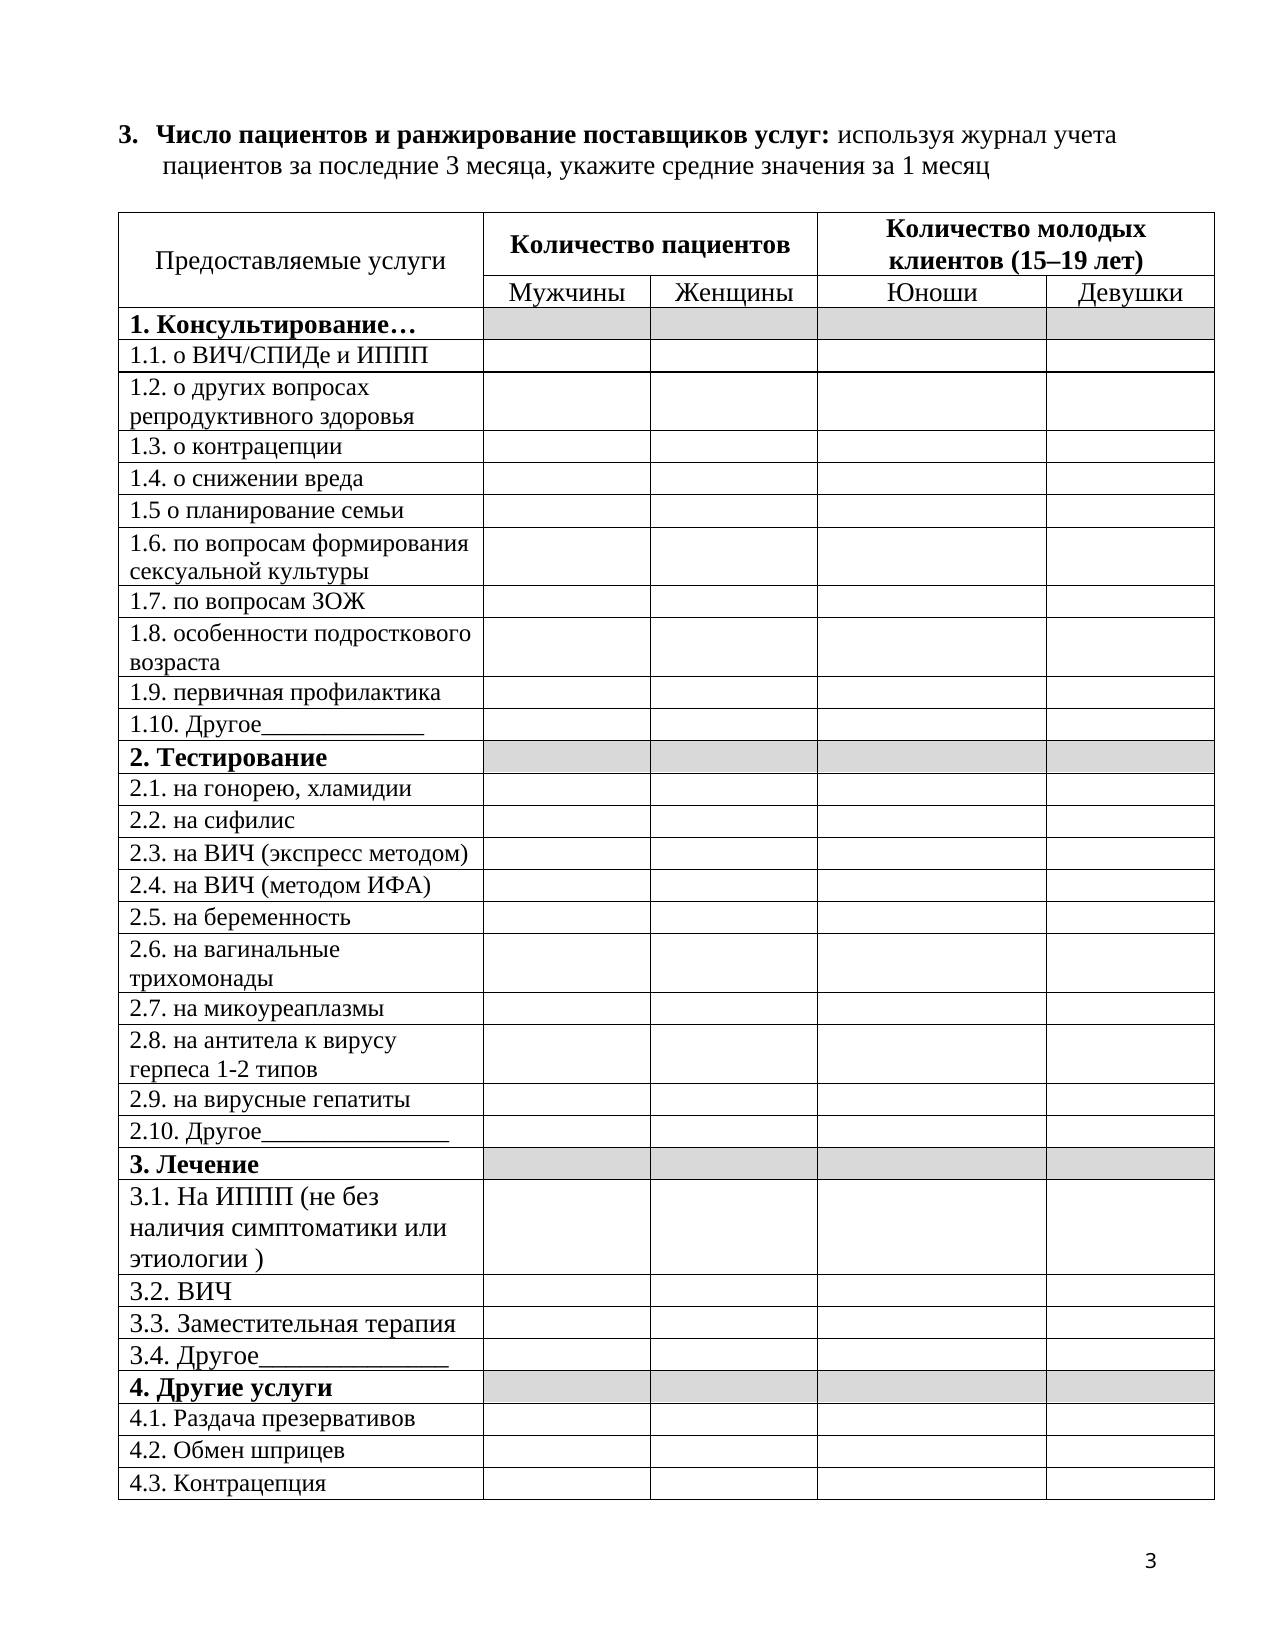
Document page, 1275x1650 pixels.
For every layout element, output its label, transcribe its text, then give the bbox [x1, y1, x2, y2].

table_cell [484, 463, 650, 494]
table_cell [484, 1371, 650, 1402]
table_cell [818, 677, 1046, 708]
table_cell 1.8. особенности подросткового возраста [119, 618, 483, 676]
table_cell [651, 1371, 817, 1402]
table_cell [818, 902, 1046, 933]
table_cell [1047, 528, 1214, 585]
table_cell [1047, 618, 1214, 676]
table_cell 1.10. Другое_____________ [119, 709, 483, 740]
table_cell [651, 1148, 817, 1179]
table_cell [818, 870, 1046, 901]
table_cell [818, 1468, 1046, 1499]
table_cell [1047, 586, 1214, 617]
table_cell [1047, 902, 1214, 933]
table_cell [1047, 1025, 1214, 1083]
table_cell 1.6. по вопросам формирования сексуальной культуры [119, 528, 483, 585]
table_cell 3. Лечение [119, 1148, 483, 1179]
table_cell [818, 1404, 1046, 1434]
table_cell [818, 373, 1046, 430]
table_cell [651, 373, 817, 430]
table_cell [484, 1084, 650, 1115]
table_cell 2.8. на антитела к вирусу герпеса 1-2 типов [119, 1025, 483, 1083]
table_cell [818, 495, 1046, 527]
table_header Количество молодых клиентов (15–19 лет) [818, 213, 1214, 275]
table_cell [818, 1180, 1046, 1274]
table_cell [1047, 373, 1214, 430]
table_cell [651, 1468, 817, 1499]
table_cell [484, 1180, 650, 1274]
table_cell [1047, 1436, 1214, 1467]
table_cell [818, 709, 1046, 740]
table_cell [484, 993, 650, 1024]
table_cell 4.3. Контрацепция [119, 1468, 483, 1499]
table_cell [651, 463, 817, 494]
list Число пациентов и ранжирование поставщиков услуг: используя журнал учета пациентов за последние 3 месяца, укажите средние значения за 1 месяц [118, 118, 1157, 180]
table_cell [818, 1371, 1046, 1402]
table_cell Юноши [818, 276, 1046, 307]
table_cell [651, 1404, 817, 1434]
table_cell [818, 586, 1046, 617]
table_cell [484, 1275, 650, 1306]
table_cell 2.5. на беременность [119, 902, 483, 933]
table_cell [651, 431, 817, 462]
table_cell [651, 1180, 817, 1274]
table_cell [818, 1307, 1046, 1338]
table_cell [651, 1116, 817, 1147]
table_cell 1.9. первичная профилактика [119, 677, 483, 708]
table_cell [484, 838, 650, 869]
table_header Предоставляемые услуги [119, 213, 483, 307]
table_cell [1047, 838, 1214, 869]
table_cell [818, 934, 1046, 992]
table_cell [1047, 1148, 1214, 1179]
table_cell [651, 1084, 817, 1115]
table_cell [1047, 1116, 1214, 1147]
table_cell [1047, 431, 1214, 462]
table_cell 2.10. Другое_______________ [119, 1116, 483, 1147]
table_cell [818, 1025, 1046, 1083]
table_cell [1047, 741, 1214, 772]
table_cell 1.1. о ВИЧ/СПИДе и ИППП [119, 340, 483, 371]
table_cell 2.3. на ВИЧ (экспресс методом) [119, 838, 483, 869]
table_cell [818, 463, 1046, 494]
table_cell [818, 340, 1046, 371]
table_cell [484, 431, 650, 462]
table_cell [651, 308, 817, 339]
table_cell 1. Консультирование… [119, 308, 483, 339]
table_cell [484, 528, 650, 585]
table_cell [651, 677, 817, 708]
table_cell [484, 1339, 650, 1370]
table_cell [484, 1436, 650, 1467]
table_cell [818, 838, 1046, 869]
table_cell [818, 1275, 1046, 1306]
table_cell [1047, 340, 1214, 371]
table_cell [484, 677, 650, 708]
table_cell [1047, 774, 1214, 804]
table_cell [1047, 1180, 1214, 1274]
table_cell [651, 528, 817, 585]
table_cell [651, 1436, 817, 1467]
table_cell [818, 1148, 1046, 1179]
table_cell [651, 870, 817, 901]
table_cell [1047, 308, 1214, 339]
table_cell [651, 838, 817, 869]
table_cell [651, 1275, 817, 1306]
table_cell [484, 934, 650, 992]
table_cell [484, 618, 650, 676]
table_cell 4.2. Обмен шприцев [119, 1436, 483, 1467]
table_header Количество пациентов [484, 213, 817, 275]
table_cell [484, 774, 650, 804]
table_cell 2.7. на микоуреаплазмы [119, 993, 483, 1024]
table_cell [1047, 1339, 1214, 1370]
table_cell [484, 741, 650, 772]
table_cell [651, 340, 817, 371]
table_cell 4.1. Раздача презервативов [119, 1404, 483, 1434]
table_cell [1047, 463, 1214, 494]
table_cell 2.9. на вирусные гепатиты [119, 1084, 483, 1115]
table_cell [484, 1116, 650, 1147]
table_cell [818, 1116, 1046, 1147]
table_cell 4. Другие услуги [119, 1371, 483, 1402]
table_cell [1047, 870, 1214, 901]
table_cell 3.3. Заместительная терапия [119, 1307, 483, 1338]
table_cell 1.5 о планирование семьи [119, 495, 483, 527]
table_cell 3.1. На ИППП (не без наличия симптоматики или этиологии ) [119, 1180, 483, 1274]
table_cell [818, 431, 1046, 462]
table_cell 3.4. Другое______________ [119, 1339, 483, 1370]
table_cell 1.4. о снижении вреда [119, 463, 483, 494]
table_cell Женщины [651, 276, 817, 307]
table_cell [651, 934, 817, 992]
table_cell [1047, 1371, 1214, 1402]
table_cell [1047, 677, 1214, 708]
table_cell [1047, 1468, 1214, 1499]
table_cell [484, 495, 650, 527]
table_cell 3.2. ВИЧ [119, 1275, 483, 1306]
table_cell [818, 741, 1046, 772]
table_cell [1047, 1275, 1214, 1306]
table_cell [484, 1025, 650, 1083]
table_cell [1047, 934, 1214, 992]
table_cell [484, 308, 650, 339]
table_cell [1047, 1084, 1214, 1115]
table_cell Мужчины [484, 276, 650, 307]
table_cell [1047, 806, 1214, 837]
table_cell [818, 806, 1046, 837]
table_cell [651, 586, 817, 617]
table_cell [818, 1084, 1046, 1115]
table_cell [1047, 709, 1214, 740]
table_cell [651, 1307, 817, 1338]
table_cell [1047, 993, 1214, 1024]
table_cell Девушки [1047, 276, 1214, 307]
table_cell [1047, 495, 1214, 527]
table_cell [484, 340, 650, 371]
table_cell 2.1. на гонорею, хламидии [119, 774, 483, 804]
table_cell [818, 618, 1046, 676]
table_cell [484, 1468, 650, 1499]
table_cell [484, 870, 650, 901]
table_cell [484, 806, 650, 837]
table_cell [651, 618, 817, 676]
table_cell 2. Тестирование [119, 741, 483, 772]
table_cell [651, 806, 817, 837]
table_cell [651, 774, 817, 804]
table_cell [1047, 1307, 1214, 1338]
table_cell [484, 1148, 650, 1179]
table_cell 1.2. о других вопросах репродуктивного здоровья [119, 373, 483, 430]
table_cell 1.7. по вопросам ЗОЖ [119, 586, 483, 617]
table_cell [818, 308, 1046, 339]
table_cell 2.2. на сифилис [119, 806, 483, 837]
table_cell [651, 993, 817, 1024]
table_cell [818, 993, 1046, 1024]
table_cell [651, 709, 817, 740]
table_cell [651, 902, 817, 933]
table_cell [484, 902, 650, 933]
table_cell [651, 1339, 817, 1370]
table_cell [484, 586, 650, 617]
table_cell [484, 709, 650, 740]
table_cell [818, 1339, 1046, 1370]
table_cell [1047, 1404, 1214, 1434]
table_cell [484, 1307, 650, 1338]
table_cell [818, 528, 1046, 585]
table_cell [651, 495, 817, 527]
table_cell [651, 1025, 817, 1083]
table_cell [651, 741, 817, 772]
table_cell [818, 1436, 1046, 1467]
table_cell 1.3. о контрацепции [119, 431, 483, 462]
table_cell [484, 1404, 650, 1434]
table_cell 2.6. на вагинальные трихомонады [119, 934, 483, 992]
table_cell [484, 373, 650, 430]
table_cell 2.4. на ВИЧ (методом ИФА) [119, 870, 483, 901]
table_cell [818, 774, 1046, 804]
